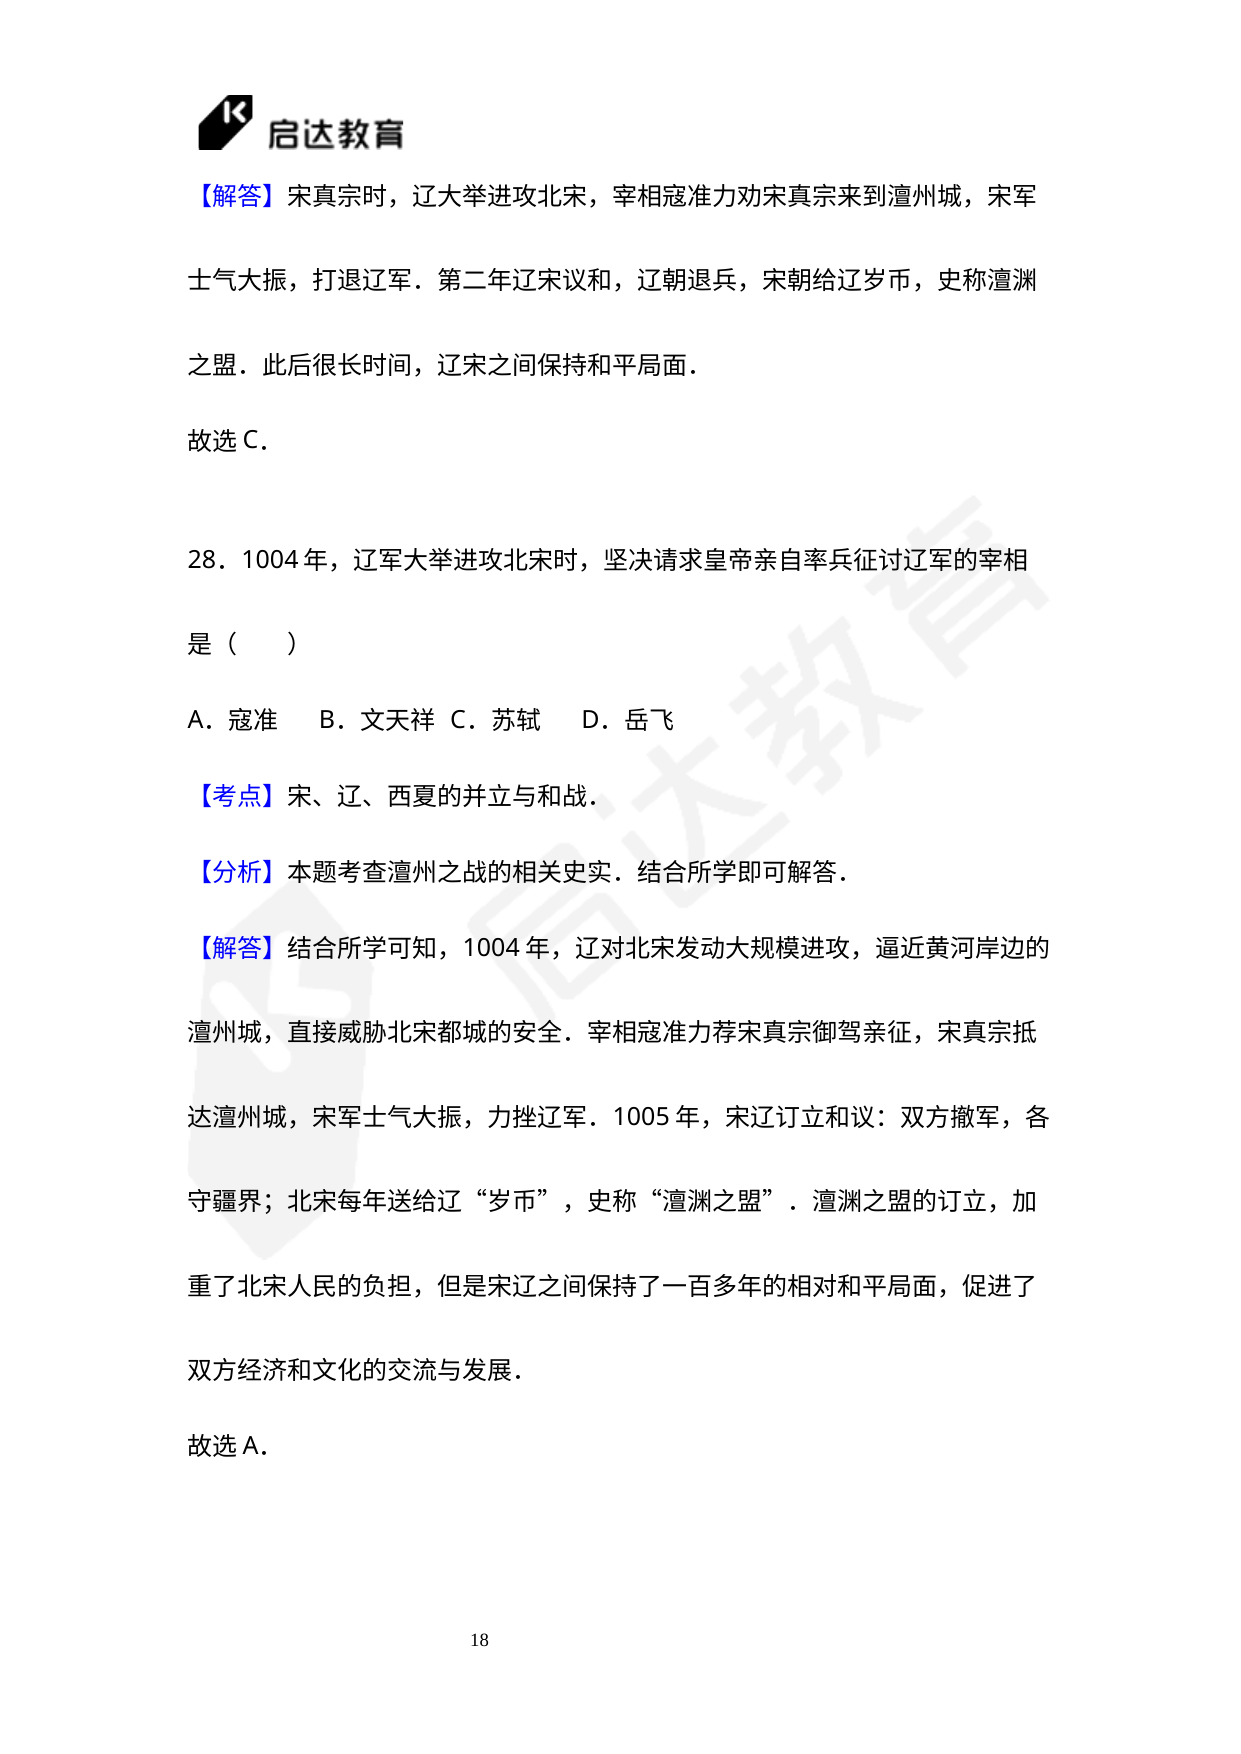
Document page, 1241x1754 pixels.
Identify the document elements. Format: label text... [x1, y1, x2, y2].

text A．寇准 B．文天祥 C．苏轼 D．岳飞 [187, 686, 1053, 751]
picture [198, 95, 404, 150]
text 【分析】本题考查澶州之战的相关史实．结合所学即可解答． [187, 838, 1053, 903]
text 28．1004年，辽军大举进攻北宋时，坚决请求皇帝亲自率兵征讨辽军的宰相是（ ） [187, 526, 1053, 675]
text 【解答】宋真宗时，辽大举进攻北宋，宰相寇准力劝宋真宗来到澶州城，宋军士气大振，打退辽军．第二年辽宋议和，辽朝退兵，宋朝给辽岁币，史称澶渊之盟．此后很长时间，辽宋之间保持和平局面． [187, 162, 1053, 396]
text 【考点】宋、辽、西夏的并立与和战． [187, 762, 1053, 827]
text 故选A． [187, 1412, 1053, 1477]
text 故选C． [187, 407, 1053, 472]
text 【解答】结合所学可知，1004年，辽对北宋发动大规模进攻，逼近黄河岸边的澶州城，直接威胁北宋都城的安全．宰相寇准力荐宋真宗御驾亲征，宋真宗抵达澶州城，宋军士气大振，力挫辽军．1005年，宋辽订立和议：双方撤军，各守疆界；北宋每年送给辽“岁币”，史称“澶渊之盟”．澶渊之盟的订立，加重了北宋人民的负担，但是宋辽之间保持了一百多年的相对和平局面，促进了双方经济和文化的交流与发展． [187, 914, 1053, 1401]
